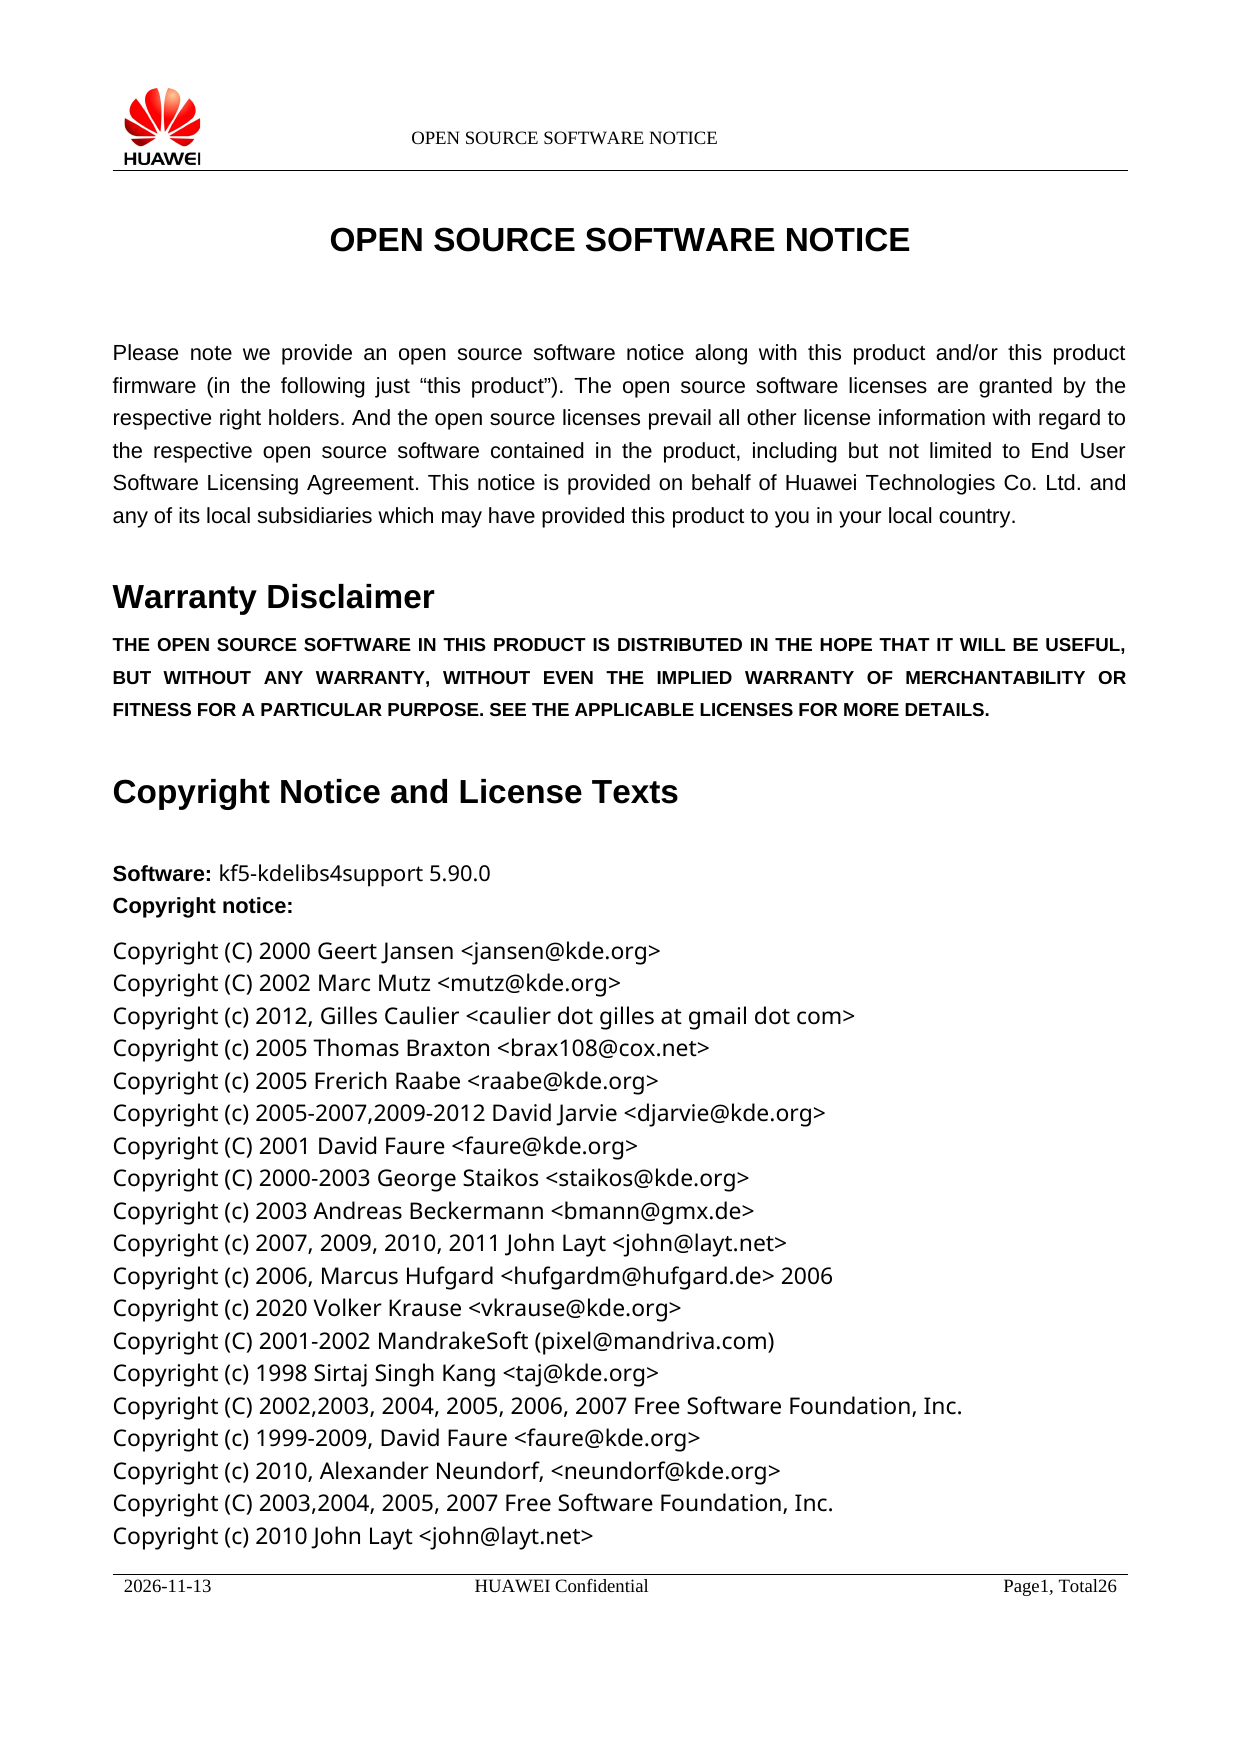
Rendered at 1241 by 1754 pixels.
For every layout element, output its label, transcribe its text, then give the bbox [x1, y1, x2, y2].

picture [124, 88, 201, 165]
text The open source software in this product is distributed in the hope that it will be useful, but WITHOUT ANY WARRANTY, without even the implied warranty of MERCHANTABILITY or FITNESS FOR A PARTICULAR PURPOSE. See the applicable licenses for more details. [112, 629, 1128, 726]
text Copyright Notice and License Texts [112, 759, 1128, 824]
text Copyright notice: [112, 889, 1128, 921]
text Warranty Disclaimer [112, 564, 1128, 629]
text OPEN SOURCE SOFTWARE NOTICE [112, 206, 1128, 271]
title Software: kf5-kdelibs4support 5.90.0 [112, 856, 1128, 889]
text Please note we provide an open source software notice along with this product and/or this product firmware (in the following just “this product”). The open source software licenses are granted by the respective right holders. And the open source licenses prevail all other license information with regard to the respective open source software contained in the product, including but not limited to End User Software Licensing Agreement. This notice is provided on behalf of Huawei Technologies Co. Ltd. and any of its local subsidiaries which may have provided this product to you in your local country. [112, 336, 1128, 531]
